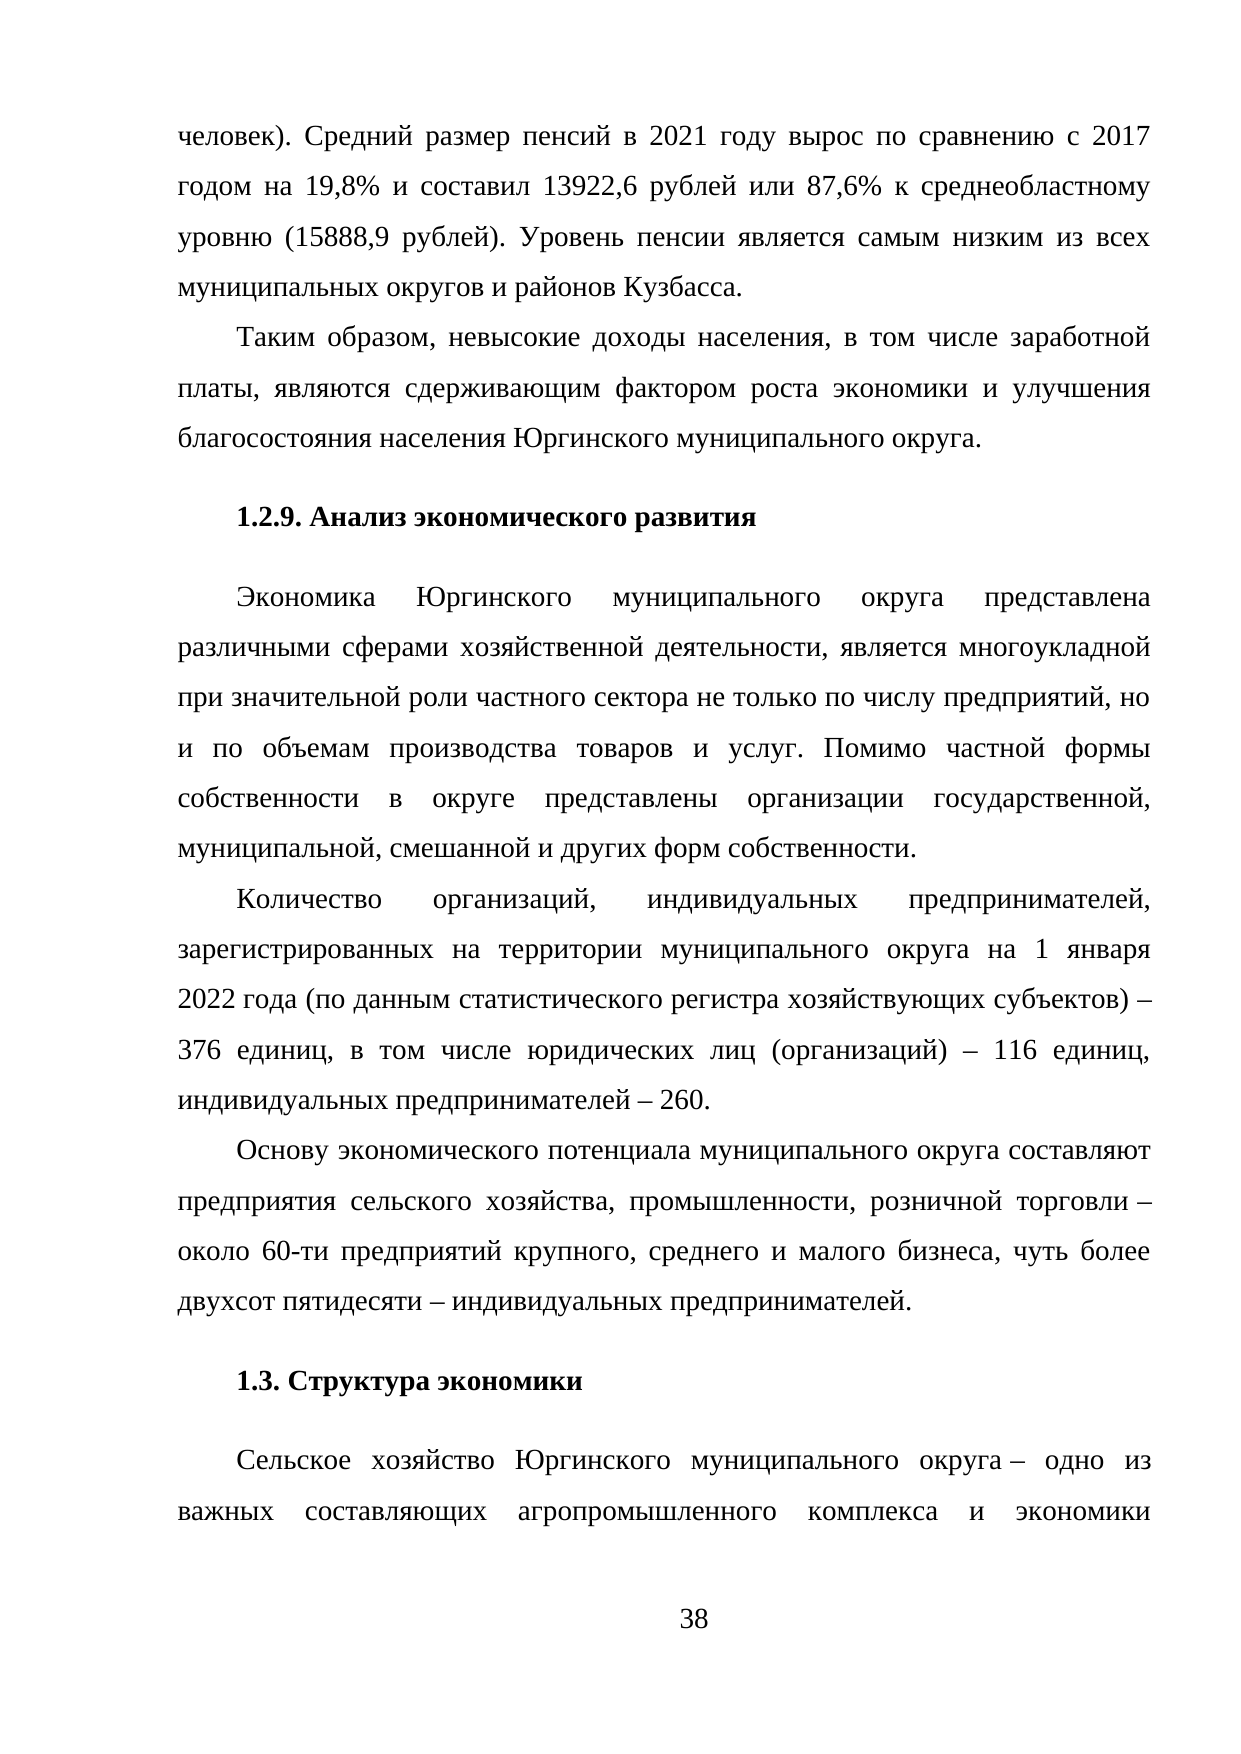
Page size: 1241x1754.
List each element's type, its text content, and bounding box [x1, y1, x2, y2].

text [177, 118, 1152, 303]
text Количество организаций, индивидуальных предпринимателей, зарегистрированных на территории муниципального округа на 1 января 2022 года (по данным статистического регистра хозяйствующих субъектов) – 376 единиц, в том числе юридических лиц (организаций) – 116 единиц, индивидуальных предпринимателей – 260. [177, 881, 1152, 1116]
text Таким образом, невысокие доходы населения, в том числе заработной платы, являются сдерживающим фактором роста экономики и улучшения благосостояния населения Юргинского муниципального округа. [177, 319, 1152, 453]
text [177, 1442, 1152, 1526]
text Экономика Юргинского муниципального округа представлена различными сферами хозяйственной деятельности, является многоукладной при значительной роли частного сектора не только по числу предприятий, но и по объемам производства товаров и услуг. Помимо частной формы собственности в округе представлены организации государственной, муниципальной, смешанной и других форм собственности. [177, 579, 1152, 864]
subtitle Анализ экономического развития [236, 499, 1152, 533]
text Основу экономического потенциала муниципального округа составляют предприятия сельского хозяйства, промышленности, розничной торговли – около 60-ти предприятий крупного, среднего и малого бизнеса, чуть более двухсот пятидесяти – индивидуальных предпринимателей. [177, 1132, 1152, 1317]
subtitle Структура экономики [236, 1363, 1152, 1396]
